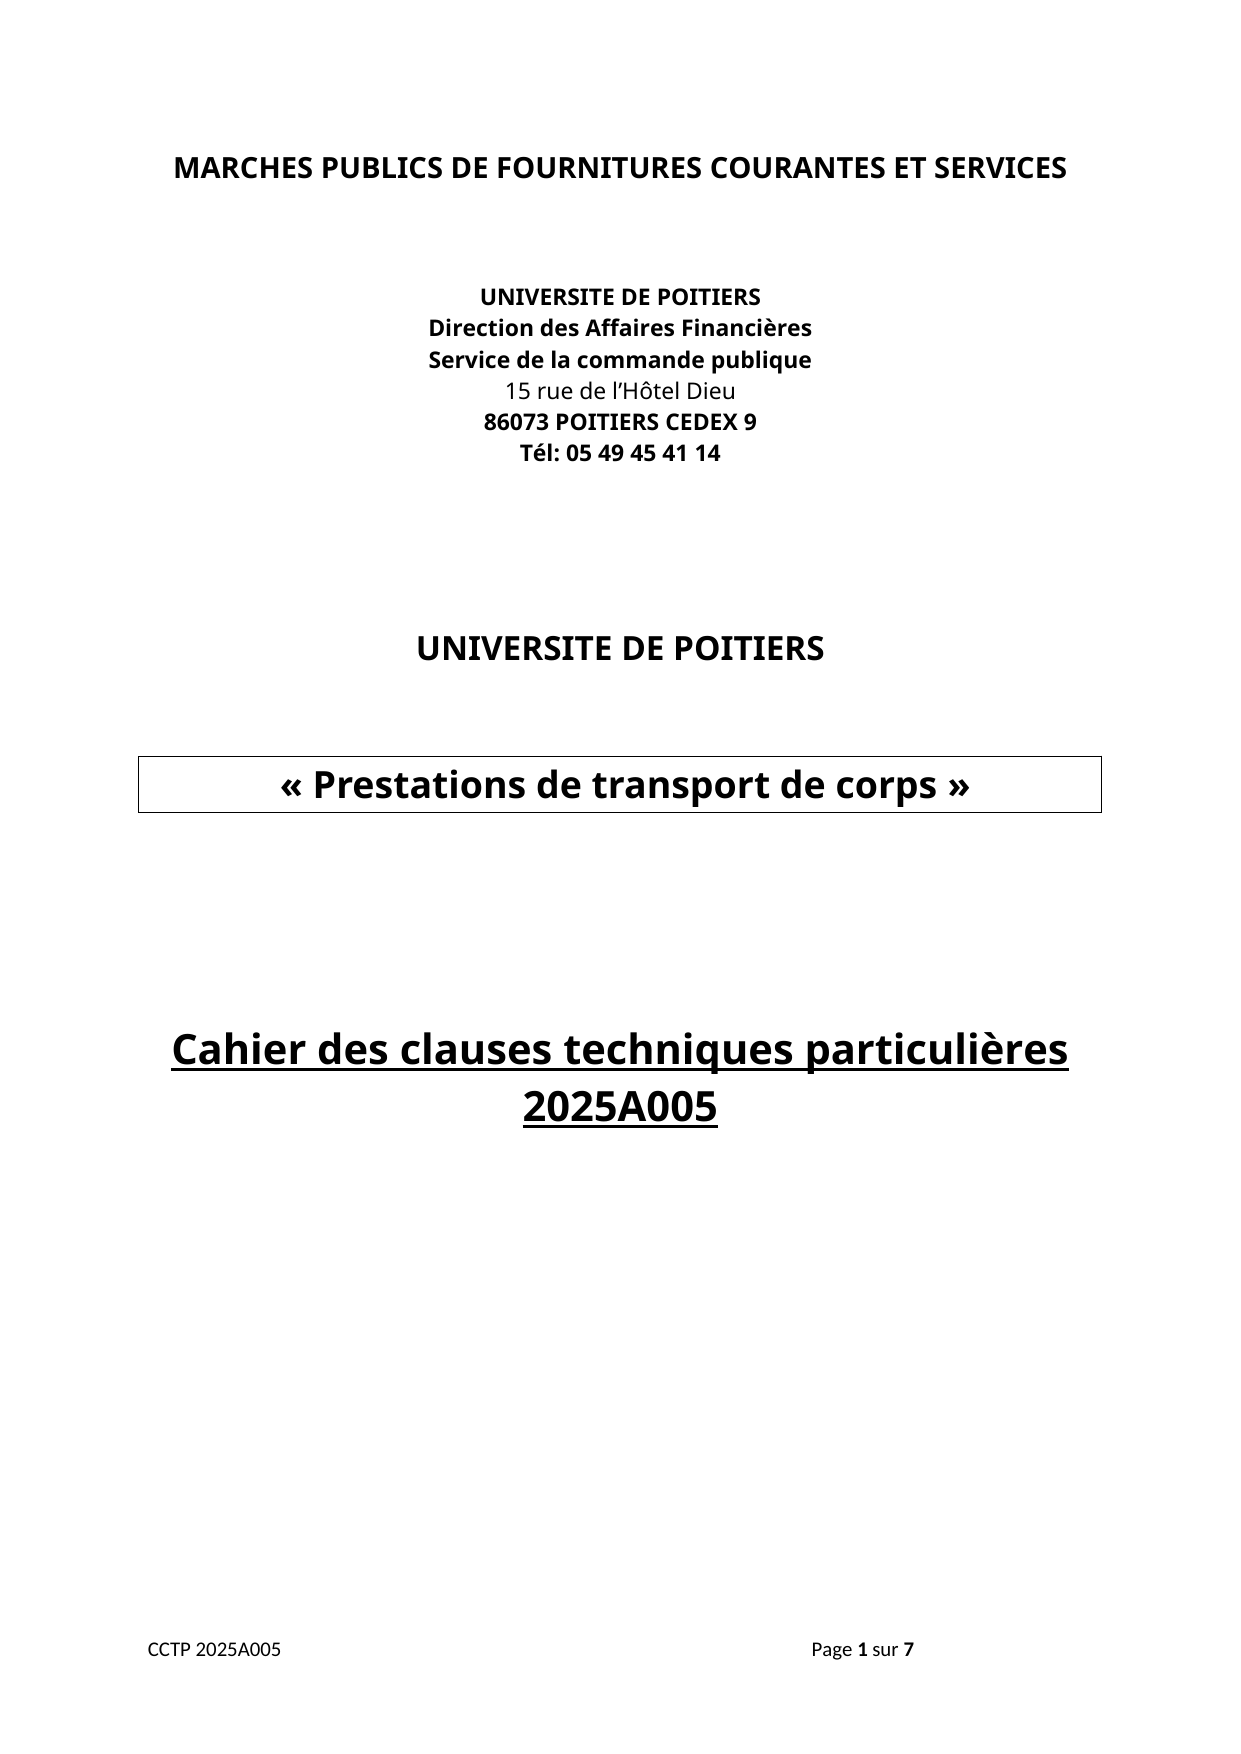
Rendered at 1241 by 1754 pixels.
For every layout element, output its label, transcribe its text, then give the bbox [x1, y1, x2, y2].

text 2025A005 [148, 1077, 1093, 1134]
text Cahier des clauses techniques particulières [148, 1020, 1093, 1077]
text Direction des Affaires Financières [148, 312, 1093, 343]
text Tél: 05 49 45 41 14 [148, 437, 1093, 468]
text 86073 POITIERS CEDEX 9 [148, 406, 1093, 437]
text Service de la commande publique [148, 343, 1093, 375]
text 15 rue de l’Hôtel Dieu [148, 375, 1093, 406]
text MARCHES PUBLICS DE FOURNITURES COURANTES ET SERVICES [148, 148, 1093, 187]
text « Prestations de transport de corps » [139, 757, 1101, 812]
text UNIVERSITE DE POITIERS [148, 625, 1093, 670]
text UNIVERSITE DE POITIERS [148, 281, 1093, 312]
